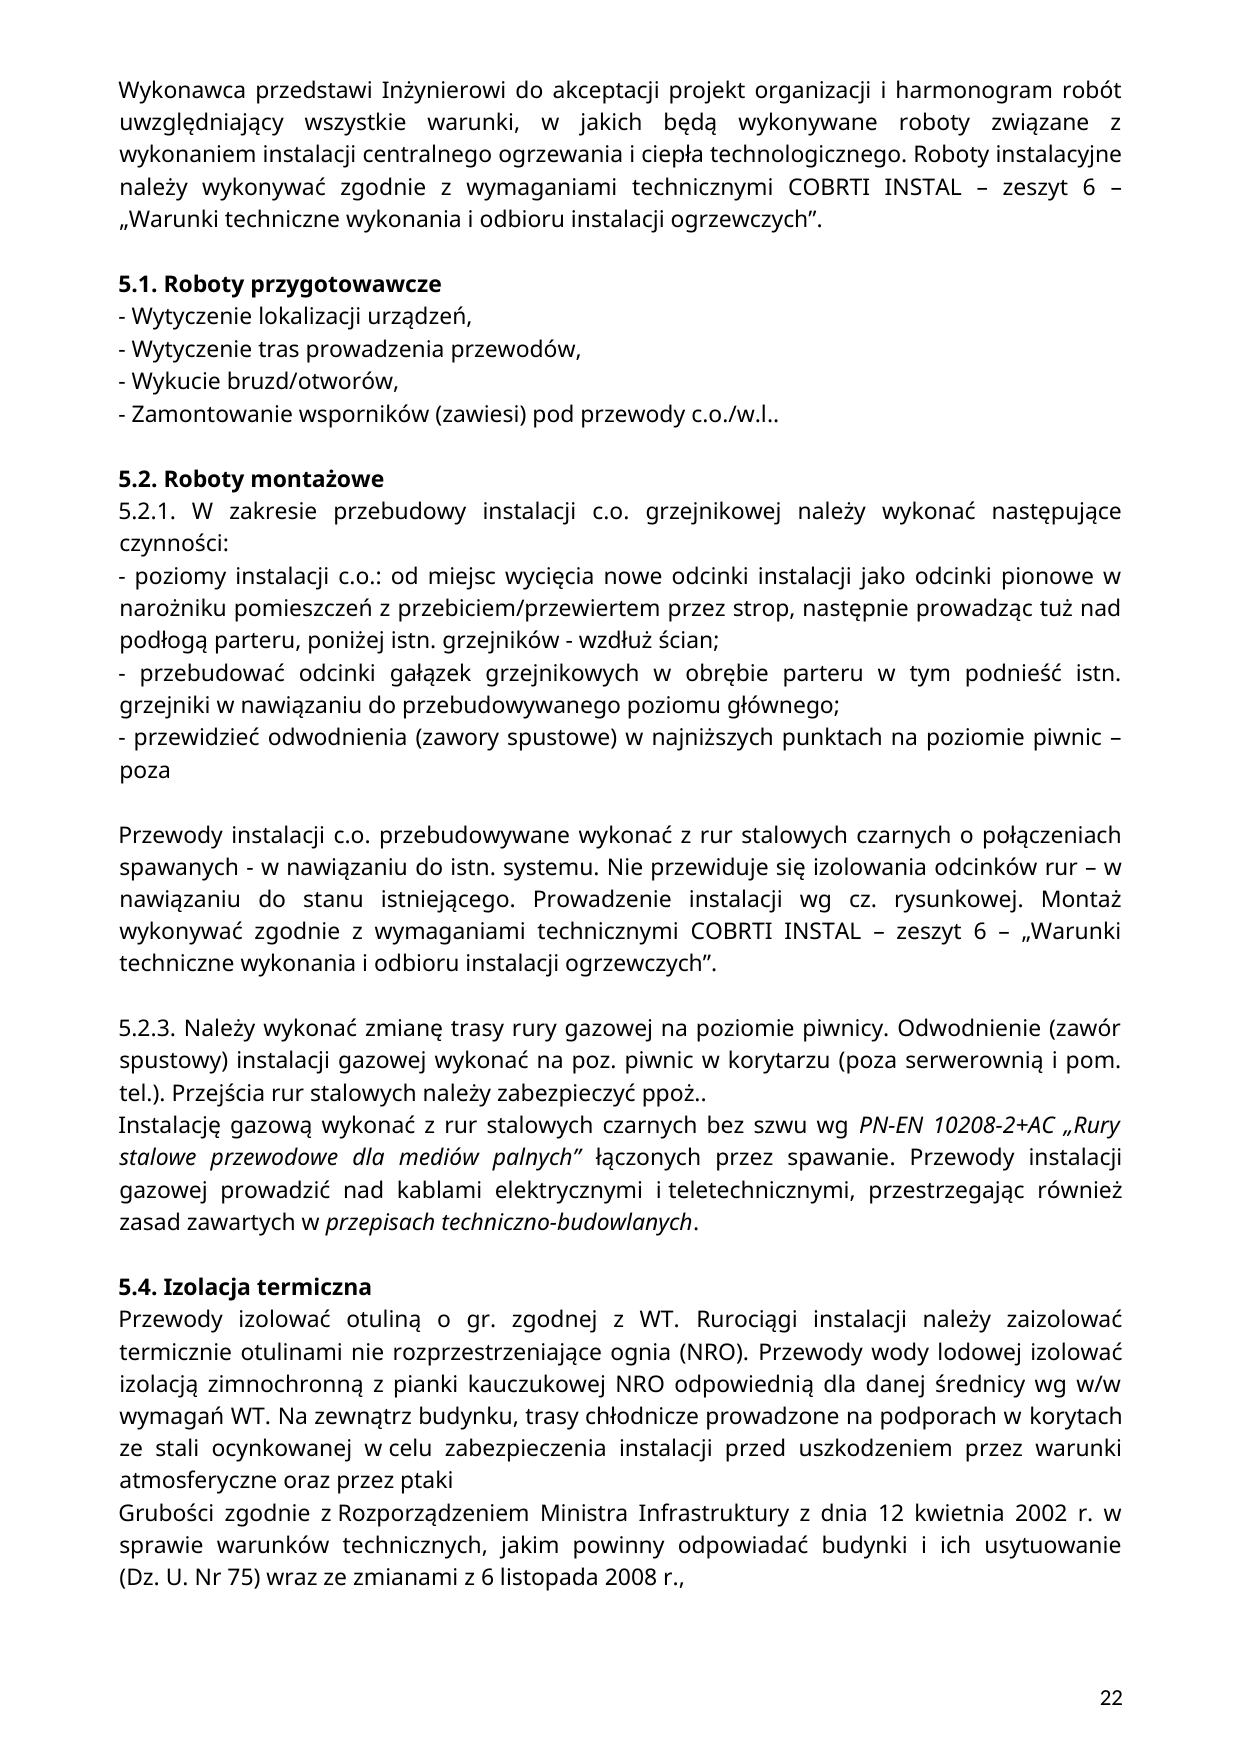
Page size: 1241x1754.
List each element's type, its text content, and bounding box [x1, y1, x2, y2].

text - przebudować odcinki gałązek grzejnikowych w obrębie parteru w tym podnieść istn. grzejniki w nawiązaniu do przebudowywanego poziomu głównego; [118, 657, 1123, 720]
text 5.2. Roboty montażowe [118, 463, 1123, 494]
text Przewody izolować otuliną o gr. zgodnej z WT. Rurociągi instalacji należy zaizolować termicznie otulinami nie rozprzestrzeniające ognia (NRO). Przewody wody lodowej izolować izolacją zimnochronną z pianki kauczukowej NRO odpowiednią dla danej średnicy wg w/w wymagań WT. Na zewnątrz budynku, trasy chłodnicze prowadzone na podporach w korytach ze stali ocynkowanej w celu zabezpieczenia instalacji przed uszkodzeniem przez warunki atmosferyczne oraz przez ptaki [118, 1303, 1123, 1495]
text 5.2.1. W zakresie przebudowy instalacji c.o. grzejnikowej należy wykonać następujące czynności: [118, 495, 1123, 558]
text - Wytyczenie lokalizacji urządzeń, [118, 300, 1123, 331]
text Grubości zgodnie z Rozporządzeniem Ministra Infrastruktury z dnia 12 kwietnia 2002 r. w sprawie warunków technicznych, jakim powinny odpowiadać budynki i ich usytuowanie (Dz. U. Nr 75) wraz ze zmianami z 6 listopada 2008 r., [118, 1497, 1123, 1592]
text Przewody instalacji c.o. przebudowywane wykonać z rur stalowych czarnych o połączeniach spawanych - w nawiązaniu do istn. systemu. Nie przewiduje się izolowania odcinków rur – w nawiązaniu do stanu istniejącego. Prowadzenie instalacji wg cz. rysunkowej. Montaż wykonywać zgodnie z wymaganiami technicznymi COBRTI INSTAL – zeszyt 6 – „Warunki techniczne wykonania i odbioru instalacji ogrzewczych”. [118, 818, 1123, 978]
text - poziomy instalacji c.o.: od miejsc wycięcia nowe odcinki instalacji jako odcinki pionowe w narożniku pomieszczeń z przebiciem/przewiertem przez strop, następnie prowadząc tuż nad podłogą parteru, poniżej istn. grzejników - wzdłuż ścian; [118, 560, 1123, 655]
text 5.2.3. Należy wykonać zmianę trasy rury gazowej na poziomie piwnicy. Odwodnienie (zawór spustowy) instalacji gazowej wykonać na poz. piwnic w korytarzu (poza serwerownią i pom. tel.). Przejścia rur stalowych należy zabezpieczyć ppoż.. [118, 1012, 1123, 1108]
text - przewidzieć odwodnienia (zawory spustowe) w najniższych punktach na poziomie piwnic – poza [118, 721, 1123, 785]
text 5.4. Izolacja termiczna [118, 1271, 1123, 1302]
text Wykonawca przedstawi Inżynierowi do akceptacji projekt organizacji i harmonogram robót uwzględniający wszystkie warunki, w jakich będą wykonywane roboty związane z wykonaniem instalacji centralnego ogrzewania i ciepła technologicznego. Roboty instalacyjne należy wykonywać zgodnie z wymaganiami technicznymi COBRTI INSTAL – zeszyt 6 – „Warunki techniczne wykonania i odbioru instalacji ogrzewczych”. [118, 74, 1123, 234]
text - Zamontowanie wsporników (zawiesi) pod przewody c.o./w.l.. [118, 398, 1123, 429]
text - Wytyczenie tras prowadzenia przewodów, [118, 333, 1123, 364]
text - Wykucie bruzd/otworów, [118, 365, 1123, 396]
text 5.1. Roboty przygotowawcze [118, 268, 1123, 299]
text Instalację gazową wykonać z rur stalowych czarnych bez szwu wg PN-EN 10208-2+AC „Rury stalowe przewodowe dla mediów palnych” łączonych przez spawanie. Przewody instalacji gazowej prowadzić nad kablami elektrycznymi i teletechnicznymi, przestrzegając również zasad zawartych w przepisach techniczno-budowlanych. [118, 1109, 1123, 1237]
